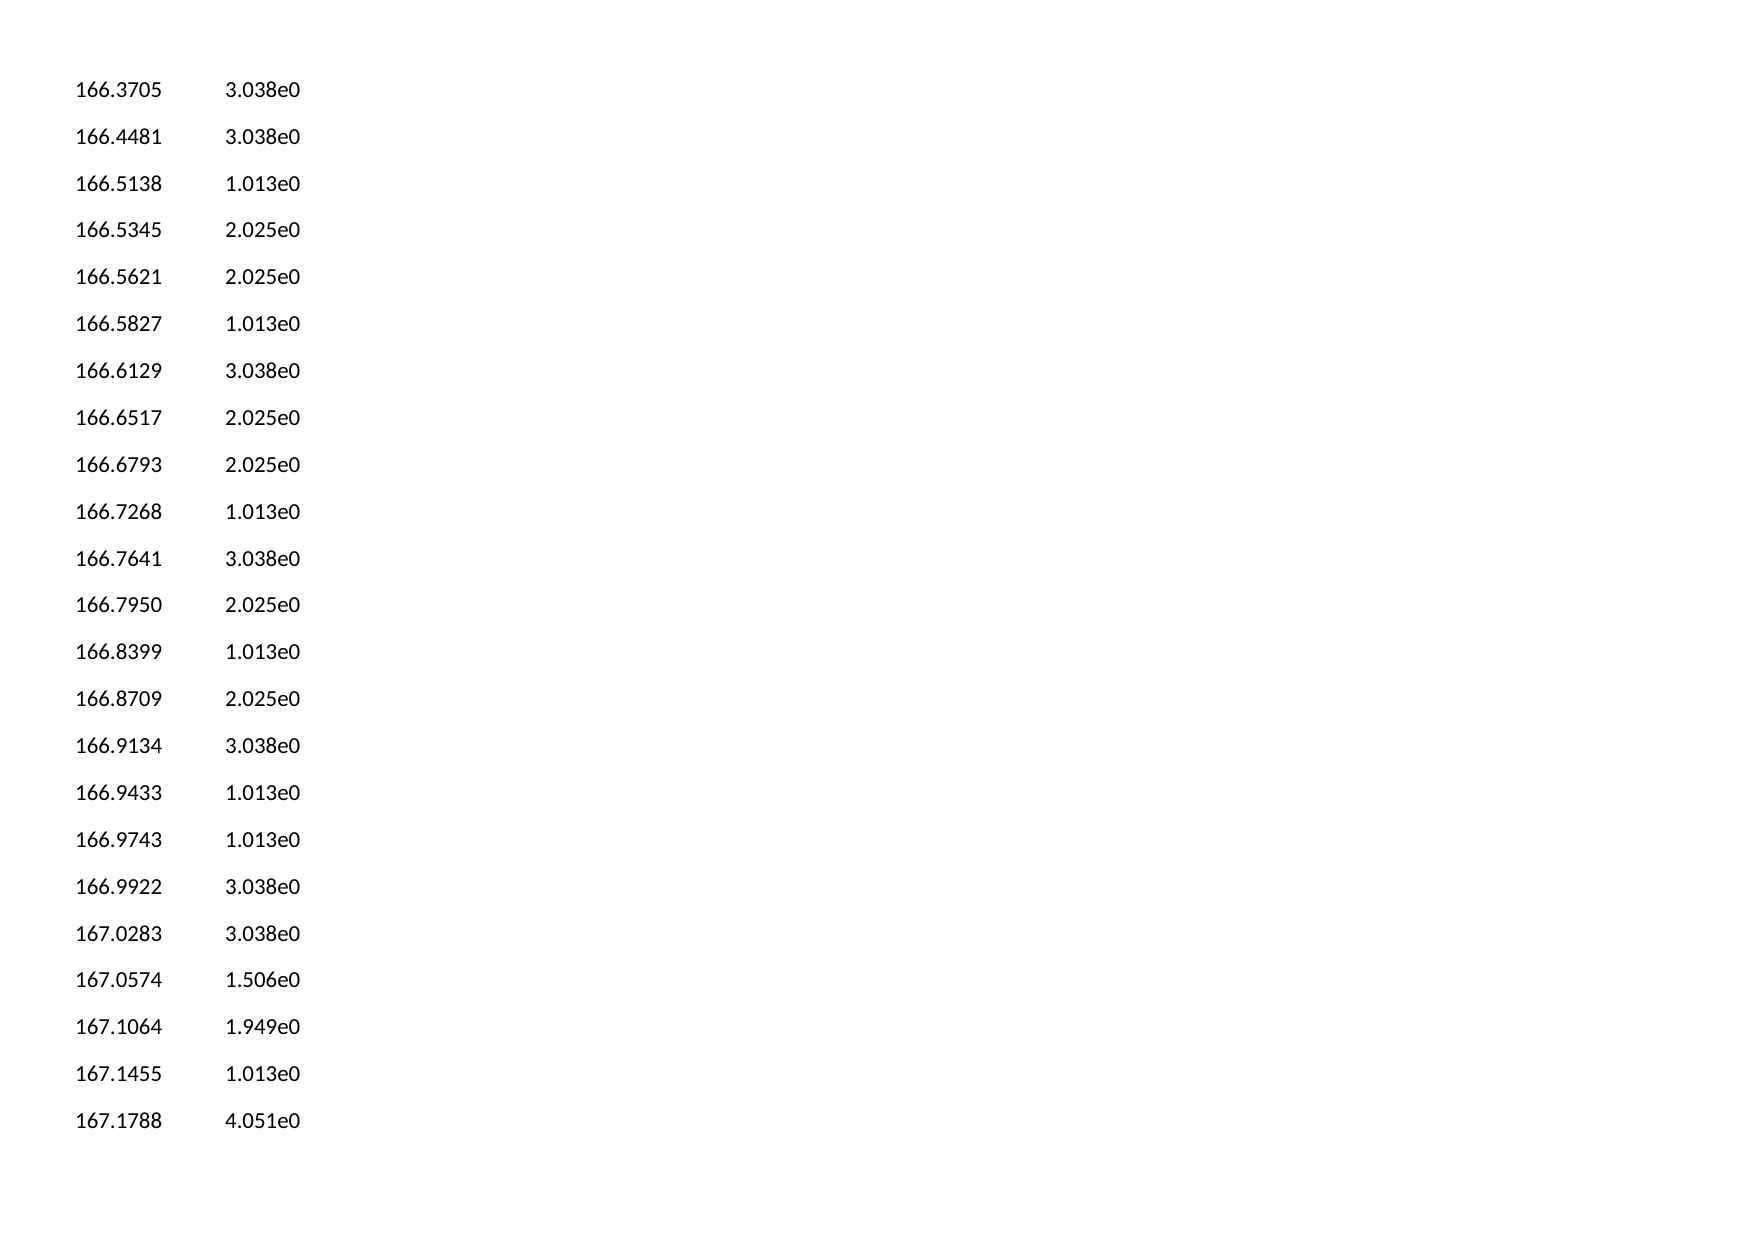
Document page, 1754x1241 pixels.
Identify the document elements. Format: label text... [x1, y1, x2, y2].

text 166.9134 3.038e0 [75, 731, 1679, 759]
text 166.3705 3.038e0 [75, 75, 1679, 103]
text 166.7950 2.025e0 [75, 591, 1679, 619]
text 166.8709 2.025e0 [75, 684, 1679, 712]
text 166.6129 3.038e0 [75, 356, 1679, 384]
text 166.7641 3.038e0 [75, 544, 1679, 572]
text 166.9922 3.038e0 [75, 872, 1679, 900]
text 166.8399 1.013e0 [75, 637, 1679, 666]
text 166.5827 1.013e0 [75, 309, 1679, 337]
text 166.5138 1.013e0 [75, 169, 1679, 197]
text 167.0574 1.506e0 [75, 966, 1679, 994]
text 166.5621 2.025e0 [75, 262, 1679, 291]
text 166.4481 3.038e0 [75, 122, 1679, 150]
text 166.6517 2.025e0 [75, 403, 1679, 431]
text 166.5345 2.025e0 [75, 216, 1679, 244]
text 167.1064 1.949e0 [75, 1012, 1679, 1041]
text 167.1455 1.013e0 [75, 1059, 1679, 1087]
text 166.7268 1.013e0 [75, 497, 1679, 525]
text 166.9433 1.013e0 [75, 778, 1679, 806]
text 167.0283 3.038e0 [75, 919, 1679, 947]
text 167.1788 4.051e0 [75, 1106, 1679, 1134]
text 166.6793 2.025e0 [75, 450, 1679, 478]
text 166.9743 1.013e0 [75, 825, 1679, 853]
